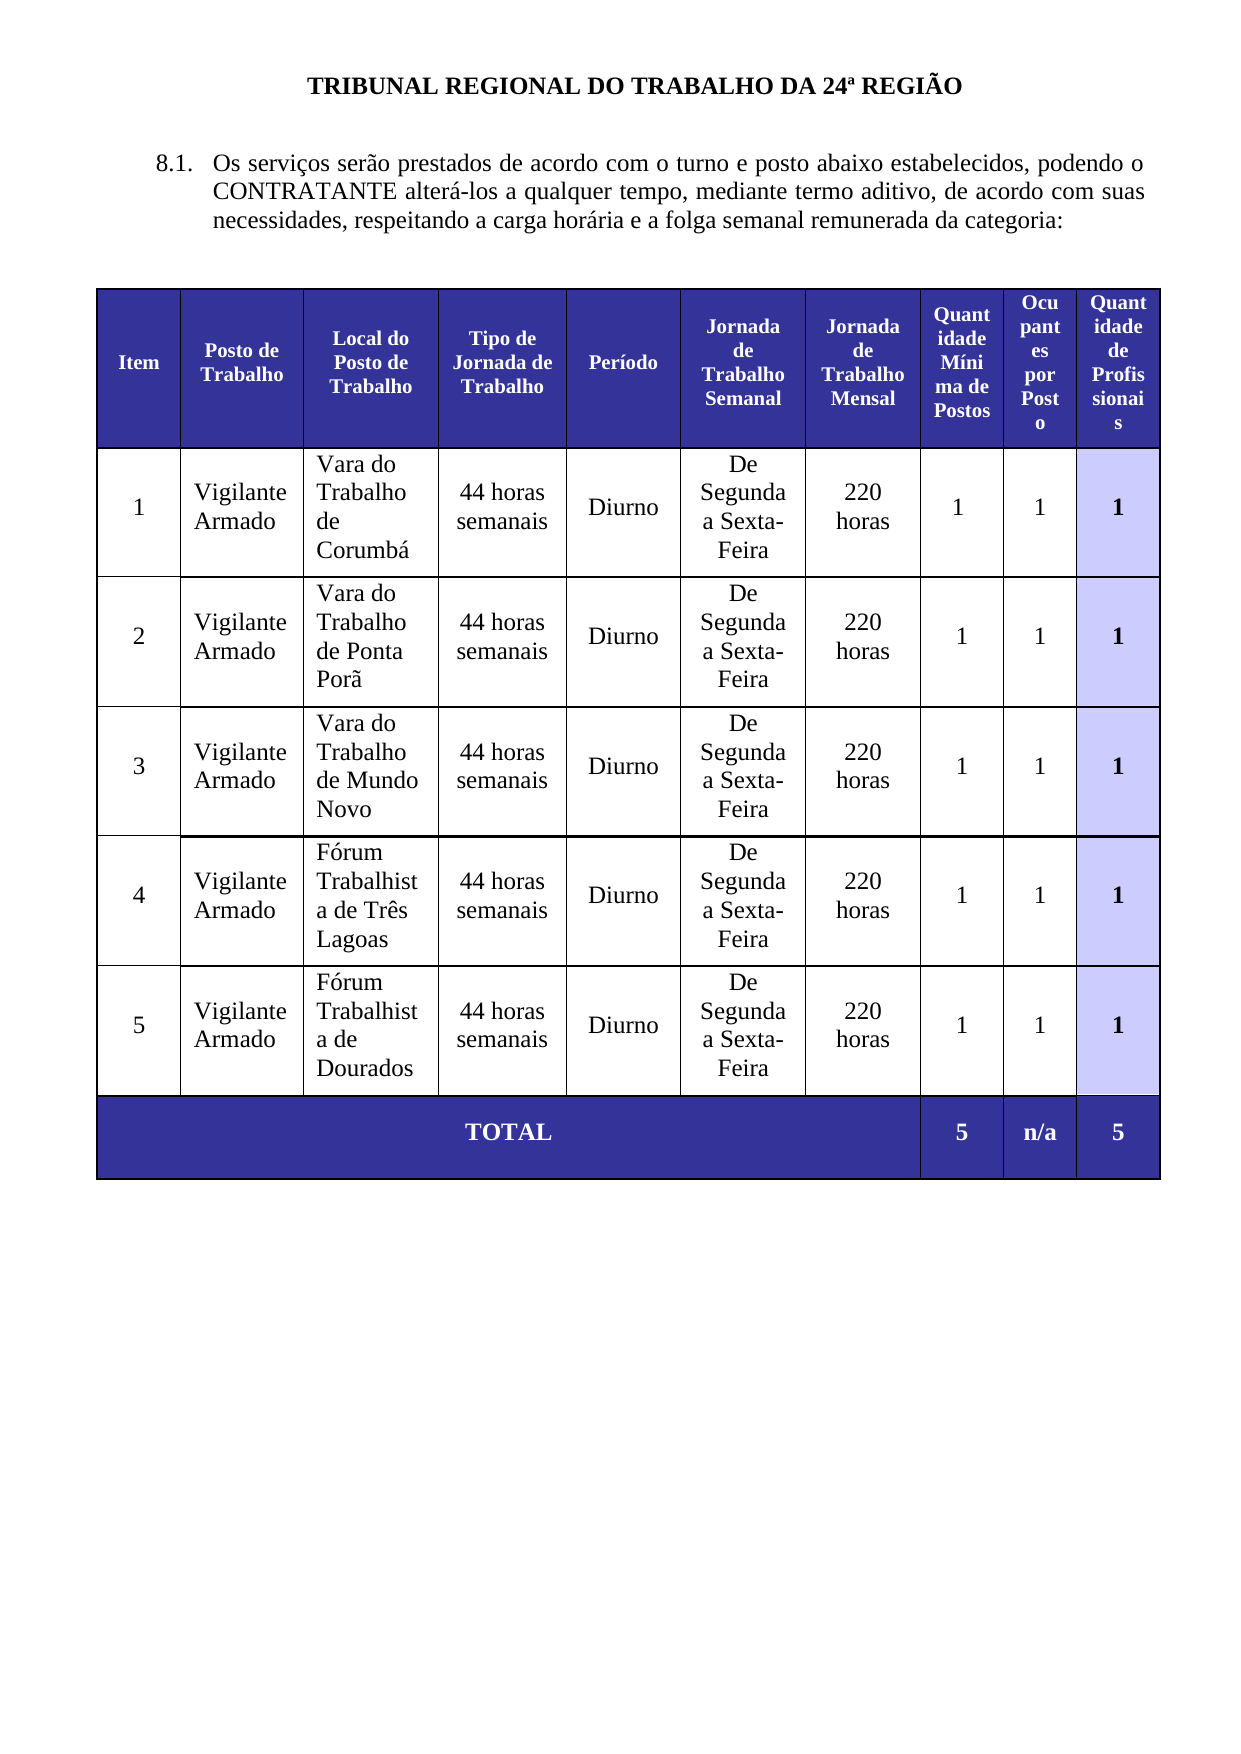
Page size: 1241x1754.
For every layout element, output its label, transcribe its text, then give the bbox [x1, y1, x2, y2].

table_cell Diurno [567, 578, 680, 706]
table_cell n/a [1004, 1097, 1076, 1178]
table_header Quantidade de Profissionais [1077, 290, 1159, 447]
table_cell De Segunda a Sexta-Feira [681, 708, 805, 835]
table_header Ocupantes por Posto [1004, 290, 1076, 447]
table_cell Vigilante Armado [181, 708, 303, 835]
table_header Local do Posto de Trabalho [304, 290, 438, 447]
table_cell 1 [1077, 449, 1159, 576]
table_cell 1 [921, 578, 1003, 706]
table_cell De Segunda a Sexta-Feira [681, 967, 805, 1094]
table_cell Vara do Trabalho de Ponta Porã [304, 578, 438, 706]
table_cell De Segunda a Sexta-Feira [681, 578, 805, 706]
table_header Posto de Trabalho [181, 290, 303, 447]
table_cell Vigilante Armado [181, 838, 303, 965]
table_cell Vara do Trabalho de Mundo Novo [304, 708, 438, 835]
table_header Período [567, 290, 680, 447]
table_cell 220 horas [806, 967, 920, 1094]
list Os serviços serão prestados de acordo com o turno e posto abaixo estabelecidos, podendo o CONTRATANTE alterá-los a qualquer tempo, mediante termo aditivo, de acordo com suas necessidades, respeitando a carga horária e a folga semanal remunerada da categoria: [156, 148, 1146, 234]
table_cell Diurno [567, 449, 680, 576]
table_header Tipo de Jornada de Trabalho [439, 290, 566, 447]
table_cell 1 [921, 449, 1003, 576]
table_cell 1 [1004, 967, 1076, 1094]
table_cell 2 [98, 577, 180, 706]
table_cell 5 [1077, 1096, 1159, 1178]
table_cell 1 [98, 449, 180, 576]
table_cell 1 [1077, 578, 1159, 706]
table_cell 1 [1004, 449, 1076, 576]
table_cell 1 [1077, 838, 1159, 965]
table_cell Fórum Trabalhista de Dourados [304, 967, 438, 1094]
table_cell 1 [1004, 578, 1076, 706]
table_cell 220 horas [806, 578, 920, 706]
table_cell 1 [1077, 967, 1159, 1094]
table_cell 1 [1077, 708, 1159, 835]
table_cell 5 [921, 1097, 1003, 1178]
table_cell Vigilante Armado [181, 449, 303, 576]
table_cell Diurno [567, 838, 680, 965]
table_cell 44 horas semanais [439, 967, 566, 1094]
table_cell 1 [921, 708, 1003, 835]
table_cell Vigilante Armado [181, 967, 303, 1094]
table_cell De Segunda a Sexta-Feira [681, 449, 805, 576]
table_cell 44 horas semanais [439, 449, 566, 576]
table_cell 44 horas semanais [439, 578, 566, 706]
table_cell 5 [98, 966, 180, 1094]
table_cell 220 horas [806, 838, 920, 965]
table_cell Fórum Trabalhista de Três Lagoas [304, 838, 438, 965]
table_cell 44 horas semanais [439, 708, 566, 835]
table_cell 1 [921, 838, 1003, 965]
table_header Item [98, 290, 180, 447]
table_cell Vigilante Armado [181, 578, 303, 706]
table_cell 220 horas [806, 449, 920, 576]
table_cell 1 [921, 967, 1003, 1094]
table_cell 44 horas semanais [439, 838, 566, 965]
table_cell 220 horas [806, 708, 920, 835]
table_cell 3 [98, 707, 180, 835]
table_cell TOTAL [98, 1097, 920, 1178]
table_header Jornada de Trabalho Semanal [681, 290, 805, 447]
table_cell Diurno [567, 708, 680, 835]
table_cell 4 [98, 836, 180, 965]
table_cell 1 [1004, 838, 1076, 965]
table_header Jornada de Trabalho Mensal [806, 290, 920, 447]
table_cell Vara do Trabalho de Corumbá [304, 449, 438, 576]
table_cell Diurno [567, 967, 680, 1094]
table_cell De Segunda a Sexta-Feira [681, 838, 805, 965]
table_cell 1 [1004, 708, 1076, 835]
table_header Quantidade Mínima de Postos [921, 290, 1003, 447]
